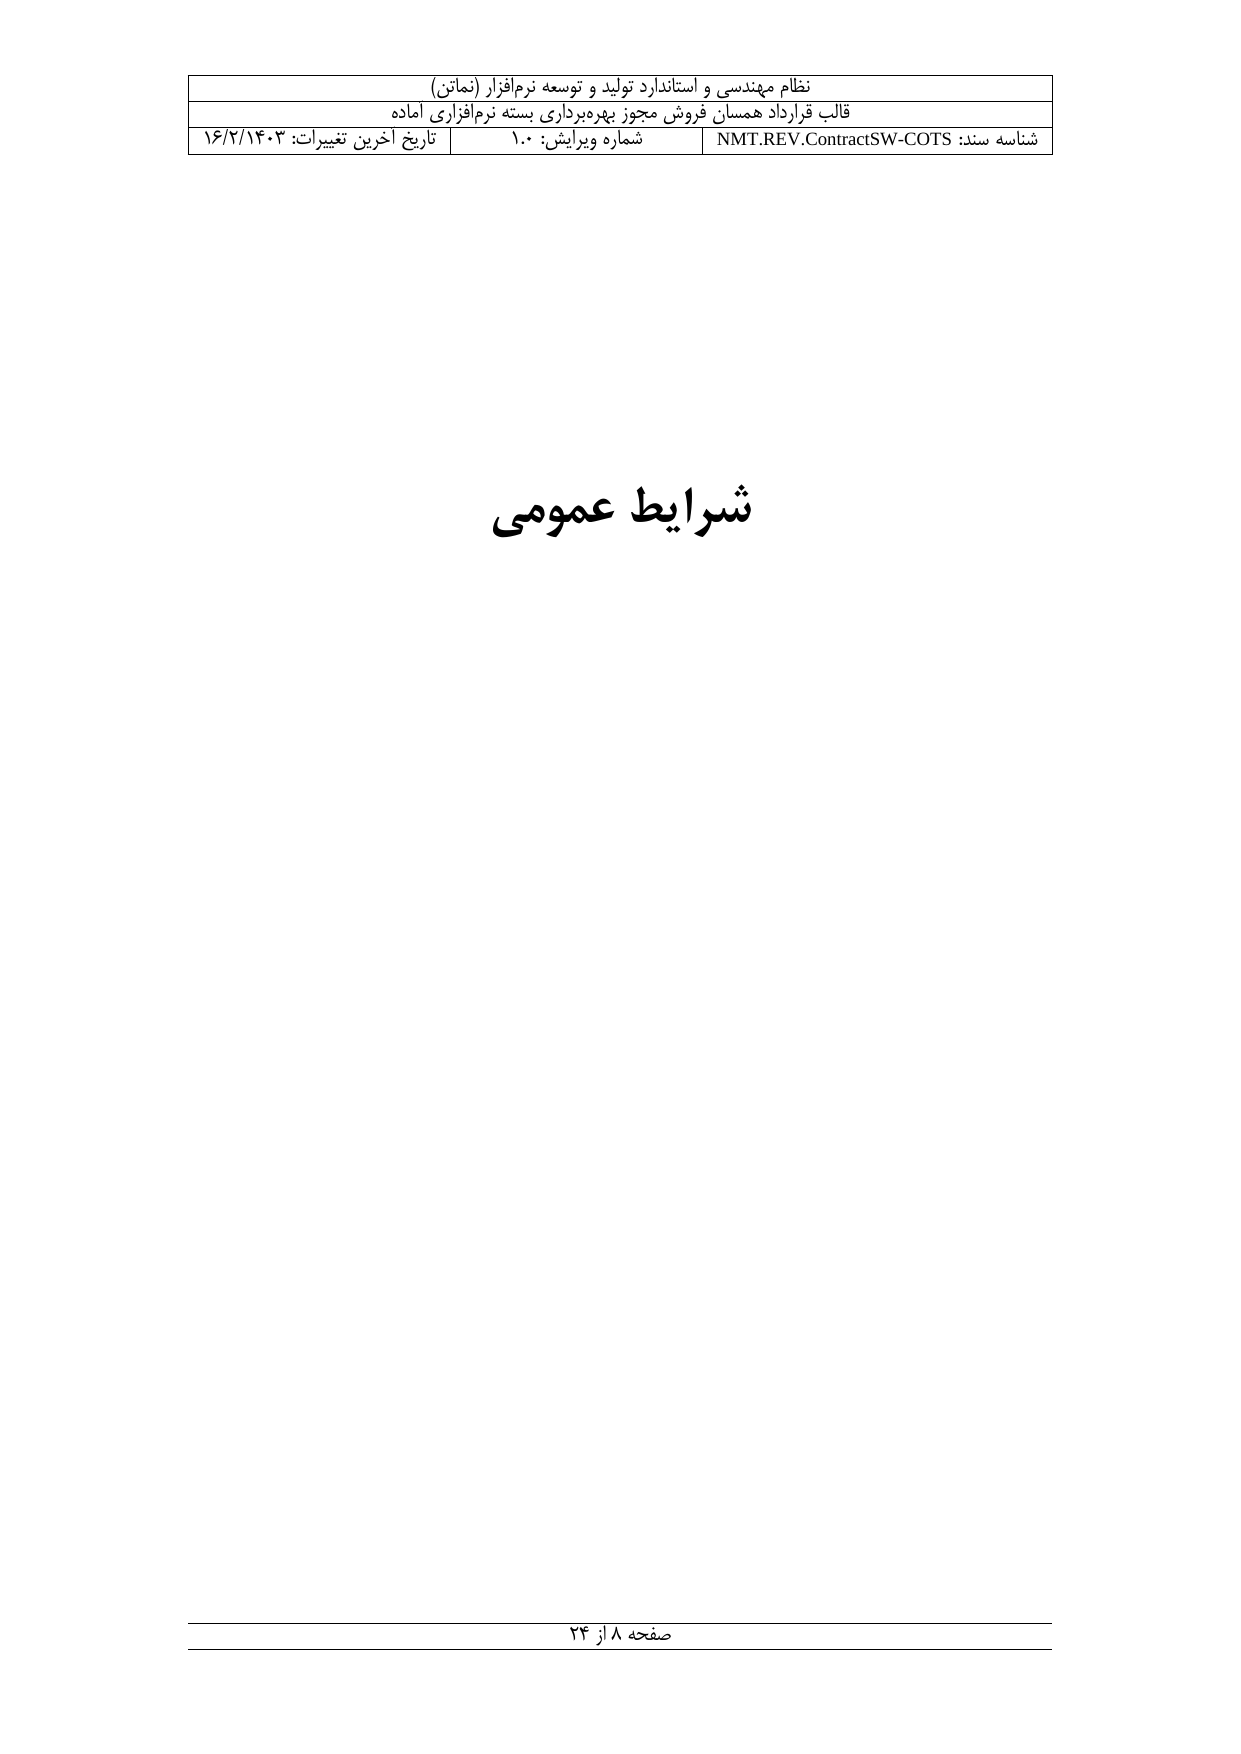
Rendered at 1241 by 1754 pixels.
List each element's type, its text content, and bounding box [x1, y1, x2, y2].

subtitle شرایط عمومی [187, 486, 1053, 540]
